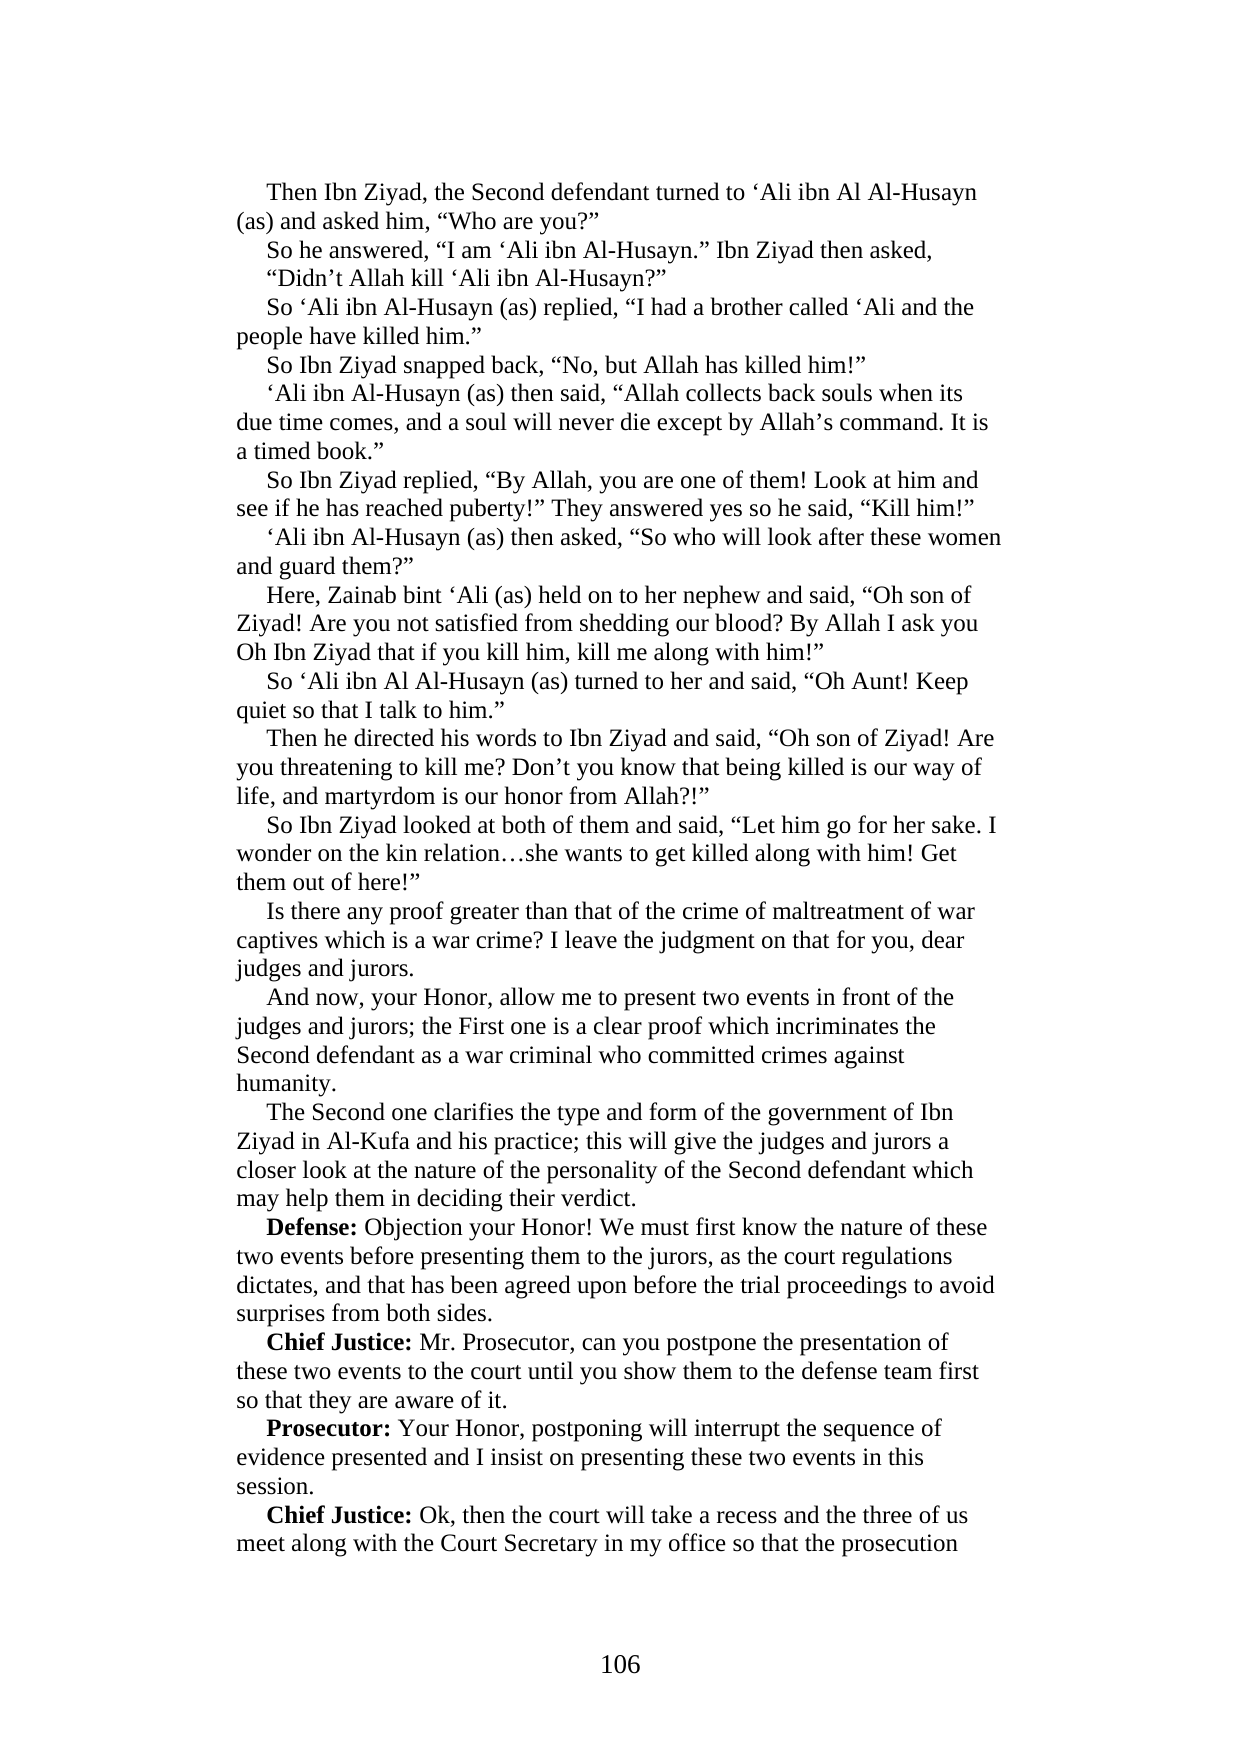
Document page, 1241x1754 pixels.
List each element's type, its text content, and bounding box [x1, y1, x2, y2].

text Here, Zainab bint ‘Ali (as) held on to her nephew and said, “Oh son of Ziyad! Are you not satisfied from shedding our blood? By Allah I ask you Oh Ibn Ziyad that if you kill him, kill me along with him!” [236, 580, 1004, 666]
text Is there any proof greater than that of the crime of maltreatment of war captives which is a war crime? I leave the judgment on that for you, dear judges and jurors. [236, 896, 1004, 982]
text So he answered, “I am ‘Ali ibn Al-Husayn.” Ibn Ziyad then asked, [236, 235, 1004, 263]
text The Second one clarifies the type and form of the government of Ibn Ziyad in Al-Kufa and his practice; this will give the judges and jurors a closer look at the nature of the personality of the Second defendant which may help them in deciding their verdict. [236, 1097, 1004, 1212]
text Prosecutor: Your Honor, postponing will interrupt the sequence of evidence presented and I insist on presenting these two events in this session. [236, 1413, 1004, 1500]
text Then Ibn Ziyad, the Second defendant turned to ‘Ali ibn Al Al-Husayn (as) and asked him, “Who are you?” [236, 177, 1004, 235]
text So ‘Ali ibn Al Al-Husayn (as) turned to her and said, “Oh Aunt! Keep quiet so that I talk to him.” [236, 666, 1004, 723]
text So ‘Ali ibn Al-Husayn (as) replied, “I had a brother called ‘Ali and the people have killed him.” [236, 292, 1004, 350]
text And now, your Honor, allow me to present two events in front of the judges and jurors; the First one is a clear proof which incriminates the Second defendant as a war criminal who committed crimes against humanity. [236, 982, 1004, 1097]
text Chief Justice: Mr. Prosecutor, can you postpone the presentation of these two events to the court until you show them to the defense team first so that they are aware of it. [236, 1327, 1004, 1413]
text So Ibn Ziyad looked at both of them and said, “Let him go for her sake. I wonder on the kin relation…she wants to get killed along with him! Get them out of here!” [236, 810, 1004, 896]
text So Ibn Ziyad snapped back, “No, but Allah has killed him!” [236, 350, 1004, 378]
text Chief Justice: Ok, then the court will take a recess and the three of us meet along with the Court Secretary in my office so that the prosecution [236, 1500, 1004, 1557]
text ‘Ali ibn Al-Husayn (as) then said, “Allah collects back souls when its due time comes, and a soul will never die except by Allah’s command. It is a timed book.” [236, 378, 1004, 465]
text ‘Ali ibn Al-Husayn (as) then asked, “So who will look after these women and guard them?” [236, 522, 1004, 580]
text Defense: Objection your Honor! We must first know the nature of these two events before presenting them to the jurors, as the court regulations dictates, and that has been agreed upon before the trial proceedings to avoid surprises from both sides. [236, 1212, 1004, 1327]
text Then he directed his words to Ibn Ziyad and said, “Oh son of Ziyad! Are you threatening to kill me? Don’t you know that being killed is our way of life, and martyrdom is our honor from Allah?!” [236, 723, 1004, 810]
text So Ibn Ziyad replied, “By Allah, you are one of them! Look at him and see if he has reached puberty!” They answered yes so he said, “Kill him!” [236, 465, 1004, 522]
text “Didn’t Allah kill ‘Ali ibn Al-Husayn?” [236, 263, 1004, 292]
